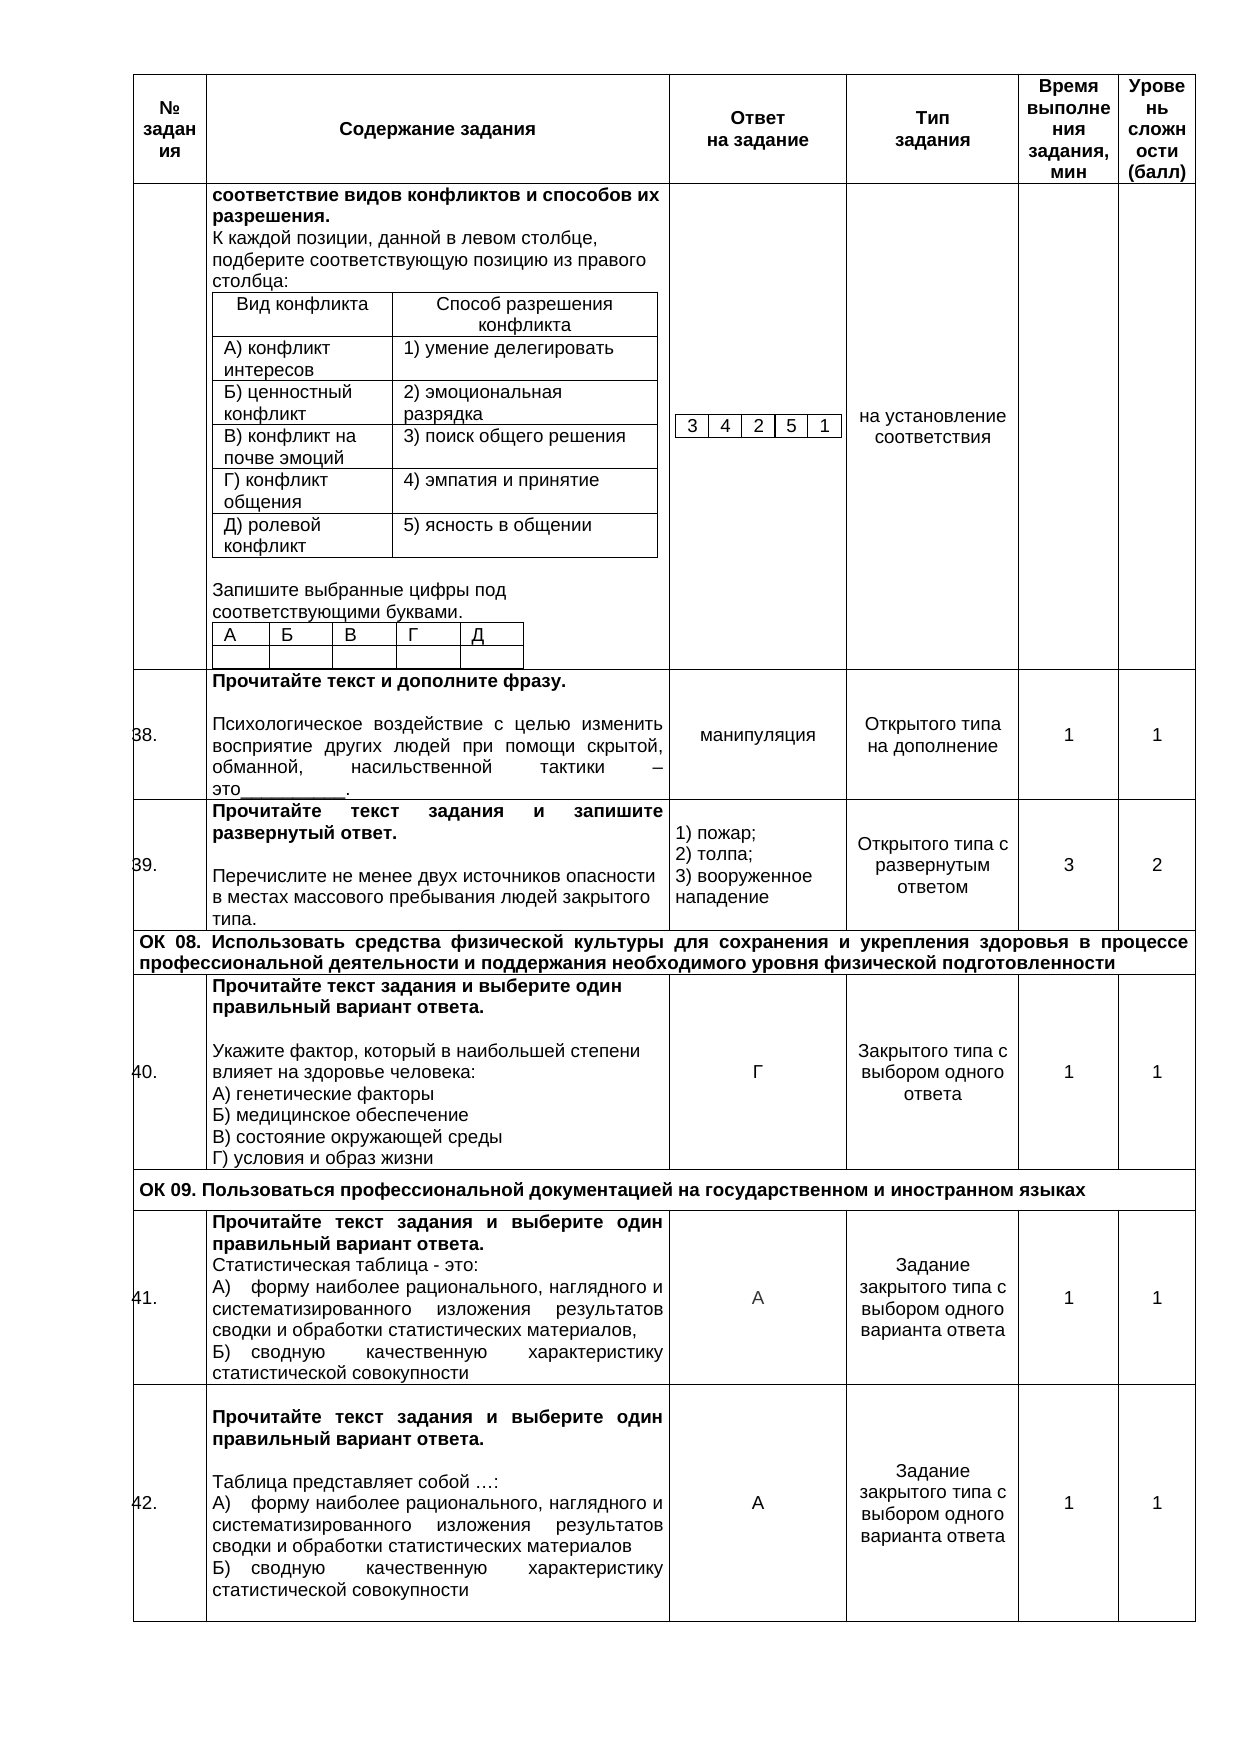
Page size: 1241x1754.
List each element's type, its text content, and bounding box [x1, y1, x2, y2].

table_cell [670, 184, 846, 669]
table_header № задания [134, 75, 206, 183]
table_cell Открытого типа с развернутым ответом [847, 800, 1018, 929]
table_cell 1 [1119, 1385, 1195, 1621]
table_cell 1 [1119, 1211, 1195, 1384]
table_cell манипуляция [670, 670, 846, 799]
table_cell Закрытого типа с выбором одного ответа [847, 975, 1018, 1169]
table_cell ОК 08. Использовать средства физической культуры для сохранения и укрепления здоровья в процессе профессиональной деятельности и поддержания необходимого уровня физической подготовленности [134, 931, 1195, 974]
table_cell [134, 800, 206, 929]
table_cell А [670, 1211, 846, 1384]
table_cell Г [670, 975, 846, 1169]
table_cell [847, 1385, 1018, 1621]
table_cell 2 [1119, 184, 1195, 669]
table_cell А [670, 1385, 846, 1621]
table_header Время выполнения задания, мин [1019, 75, 1118, 183]
table_cell Прочитайте текст задания и выберите один правильный вариант ответа. Укажите фактор, который в наибольшей степени влияет на здоровье человека: А) генетические факторы Б) медицинское обеспечение В) состояние окружающей среды Г) условия и образ жизни [207, 975, 669, 1169]
table_cell 1 [1019, 670, 1118, 799]
table_header Тип задания [847, 75, 1018, 183]
table_cell 1) пожар; 2) толпа; 3) вооруженное нападение [670, 800, 846, 929]
table_cell 1 [1119, 670, 1195, 799]
table_cell [134, 975, 206, 1169]
table_cell ОК 09. Пользоваться профессиональной документацией на государственном и иностранном языках [134, 1170, 1195, 1210]
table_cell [207, 184, 669, 669]
table_cell Открытого типа на дополнение [847, 670, 1018, 799]
table_cell 1 [1119, 975, 1195, 1169]
table_cell [134, 184, 206, 669]
table_cell Прочитайте текст и дополните фразу. Психологическое воздействие с целью изменить восприятие других людей при помощи скрытой, обманной, насильственной тактики – это__________. [207, 670, 669, 799]
table_header Ответ на задание [670, 75, 846, 183]
table_cell Прочитайте текст задания и выберите один правильный вариант ответа. Таблица представляет собой …: форму наиболее рационального, наглядного и систематизированного изложения результатов сводки и обработки статистических материалов сводную качественную характеристику статистической совокупности [207, 1385, 669, 1621]
table_cell 3 [1019, 800, 1118, 929]
table_cell Прочитайте текст задания и выберите один правильный вариант ответа. Статистическая таблица - это: форму наиболее рационального, наглядного и систематизированного изложения результатов сводки и обработки статистических материалов, сводную качественную характеристику статистической совокупности [207, 1211, 669, 1384]
table_cell 2 [1019, 184, 1118, 669]
table_cell [134, 1385, 206, 1621]
table_cell 1 [1019, 975, 1118, 1169]
table_cell Прочитайте текст задания и запишите развернутый ответ. Перечислите не менее двух источников опасности в местах массового пребывания людей закрытого типа. [207, 800, 669, 929]
table_cell 1 [1019, 1211, 1118, 1384]
table_header Содержание задания [207, 75, 669, 183]
table_cell 2 [1119, 800, 1195, 929]
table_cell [847, 184, 1018, 669]
table_header Уровень сложности (балл) [1119, 75, 1195, 183]
table_cell [134, 1211, 206, 1384]
table_cell Задание закрытого типа с выбором одного варианта ответа [847, 1211, 1018, 1384]
table_cell [134, 670, 206, 799]
table_cell 1 [1019, 1385, 1118, 1621]
